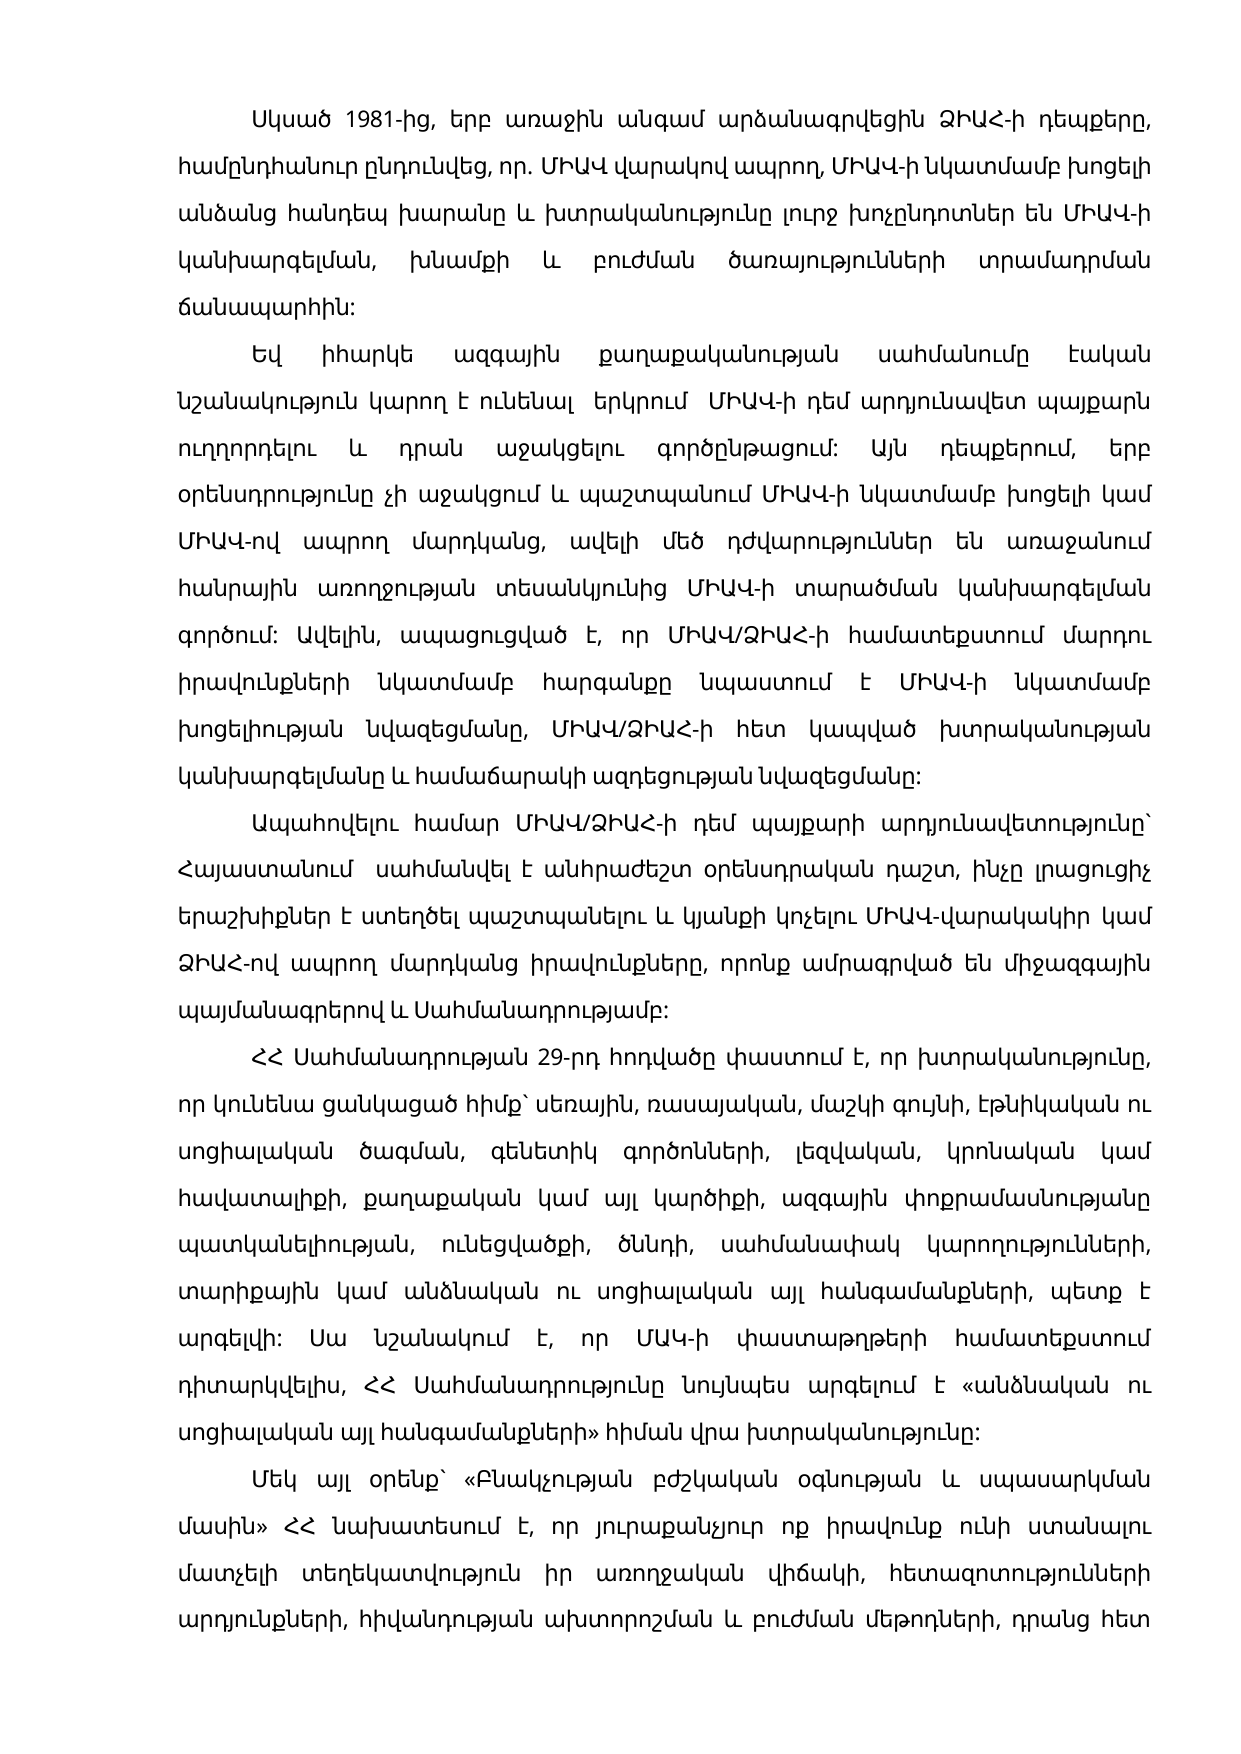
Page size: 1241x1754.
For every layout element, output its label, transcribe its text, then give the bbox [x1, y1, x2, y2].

text ՀՀ Սահմանադրության 29-րդ հոդվածը փաստում է, որ խտրականությունը, որ կունենա ցանկացած հիմք` սեռային, ռասայական, մաշկի գույնի, էթնիկական ու սոցիալական ծագման, գենետիկ գործոնների, լեզվական, կրոնական կամ հավատալիքի, քաղաքական կամ այլ կարծիքի, ազգային փոքրամասնությանը պատկանելիության, ունեցվածքի, ծննդի, սահմանափակ կարողությունների, տարիքային կամ անձնական ու սոցիալական այլ հանգամանքների, պետք է արգելվի: Սա նշանակում է, որ ՄԱԿ-ի փաստաթղթերի համատեքստում դիտարկվելիս, ՀՀ Սահմանադրությունը նույնպես արգելում է «անձնական ու սոցիալական այլ հանգամանքների» հիման վրա խտրականությունը: [177, 1041, 1152, 1447]
text Ապահովելու համար ՄԻԱՎ/ՁԻԱՀ-ի դեմ պայքարի արդյունավետությունը` Հայաստանում սահմանվել է անհրաժեշտ օրենսդրական դաշտ, ինչը լրացուցիչ երաշխիքներ է ստեղծել պաշտպանելու և կյանքի կոչելու ՄԻԱՎ-վարակակիր կամ ՁԻԱՀ-ով ապրող մարդկանց իրավունքները, որոնք ամրագրված են միջազգային պայմանագրերով և Սահմանադրությամբ: [177, 807, 1152, 1025]
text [177, 1463, 1152, 1635]
text Սկսած 1981-ից, երբ առաջին անգամ արձանագրվեցին ՁԻԱՀ-ի դեպքերը, համընդհանուր ընդունվեց, որ. ՄԻԱՎ վարակով ապրող, ՄԻԱՎ-ի նկատմամբ խոցելի անձանց հանդեպ խարանը և խտրականությունը լուրջ խոչընդոտներ են ՄԻԱՎ-ի կանխարգելման, խնամքի և բուժման ծառայությունների տրամադրման ճանապարհին: [177, 103, 1152, 322]
text Եվ իհարկե ազգային քաղաքականության սահմանումը էական նշանակություն կարող է ունենալ երկրում ՄԻԱՎ-ի դեմ արդյունավետ պայքարն ուղղորդելու և դրան աջակցելու գործընթացում: Այն դեպքերում, երբ օրենսդրությունը չի աջակցում և պաշտպանում ՄԻԱՎ-ի նկատմամբ խոցելի կամ ՄԻԱՎ-ով ապրող մարդկանց, ավելի մեծ դժվարություններ են առաջանում հանրային առողջության տեսանկյունից ՄԻԱՎ-ի տարածման կանխարգելման գործում: Ավելին, ապացուցված է, որ ՄԻԱՎ/ՁԻԱՀ-ի համատեքստում մարդու իրավունքների նկատմամբ հարգանքը նպաստում է ՄԻԱՎ-ի նկատմամբ խոցելիության նվազեցմանը, ՄԻԱՎ/ՁԻԱՀ-ի հետ կապված խտրականության կանխարգելմանը և համաճարակի ազդեցության նվազեցմանը: [177, 338, 1152, 791]
